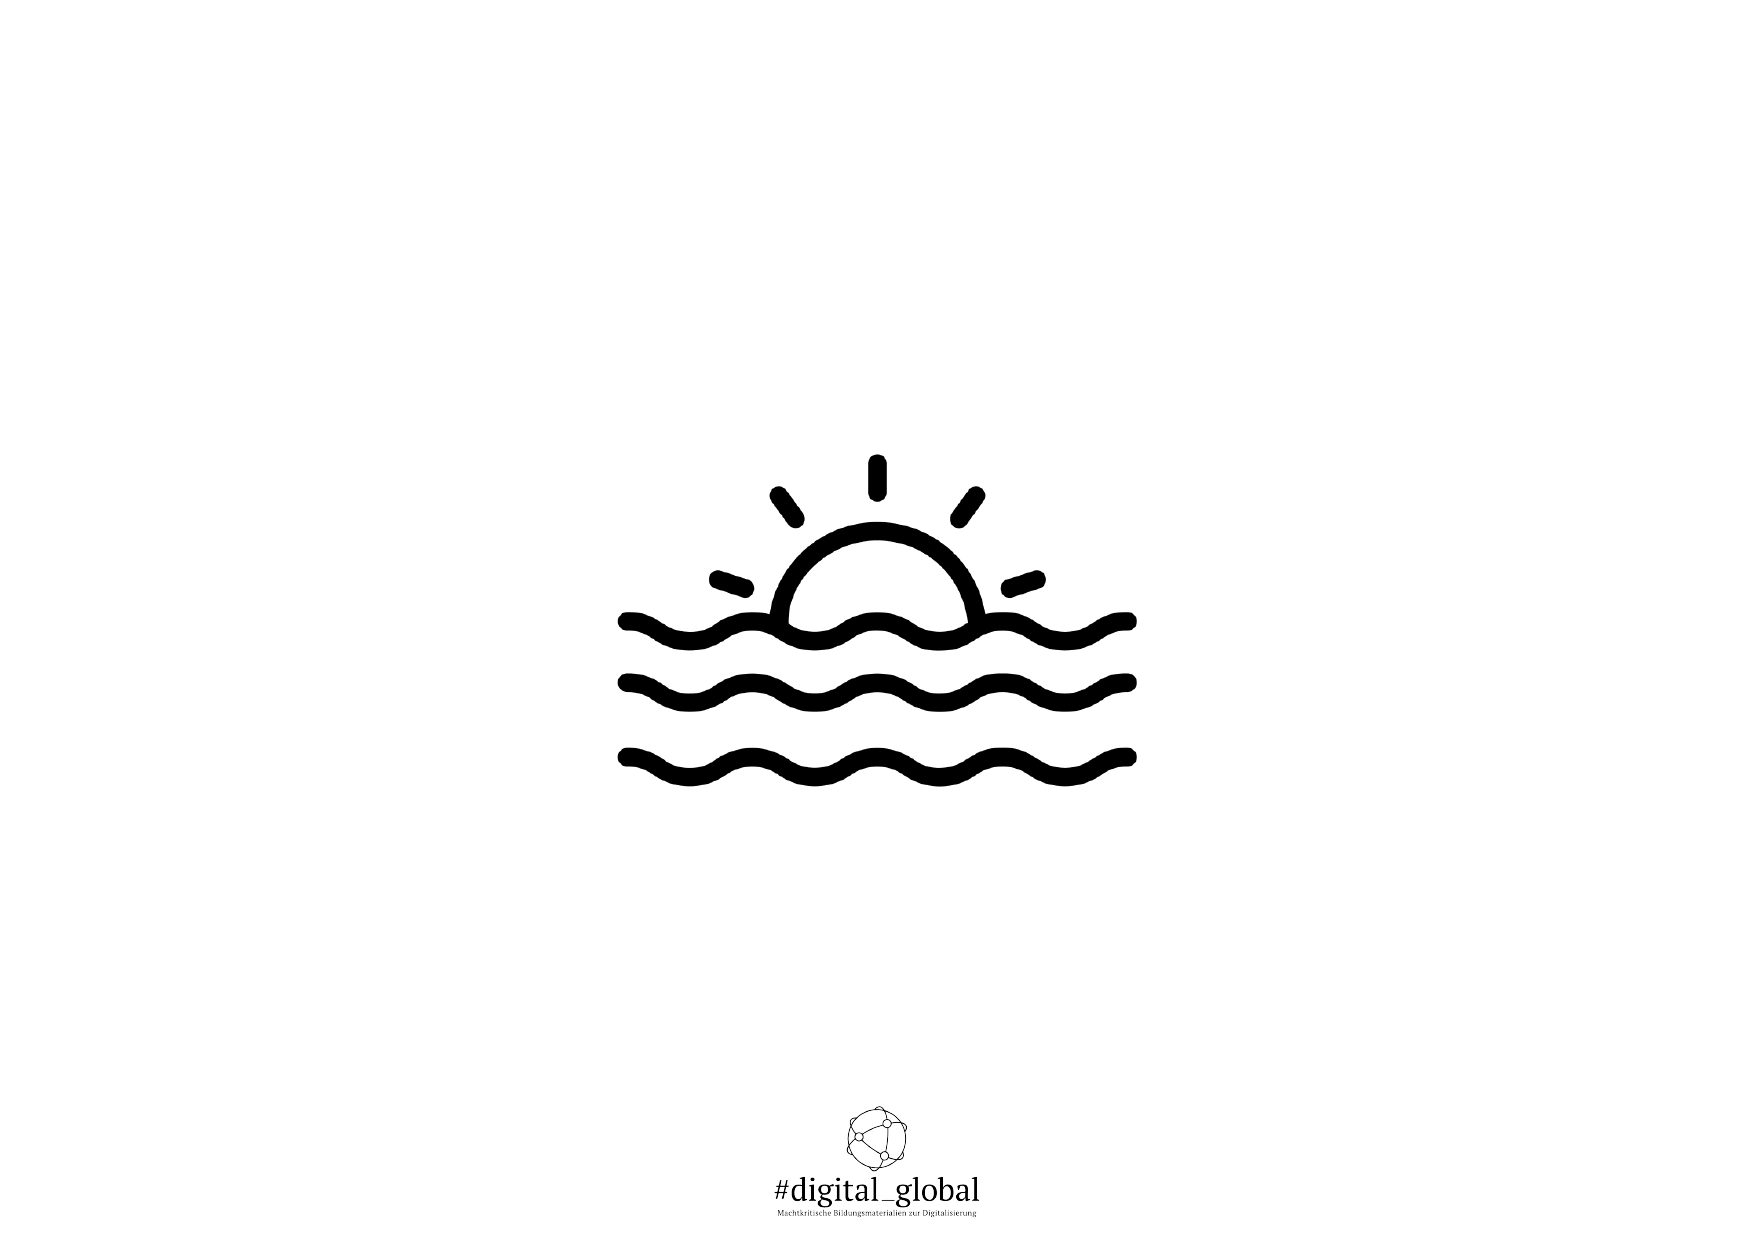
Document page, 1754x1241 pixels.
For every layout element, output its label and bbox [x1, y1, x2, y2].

picture [406, 150, 1348, 1091]
picture [768, 1101, 986, 1223]
